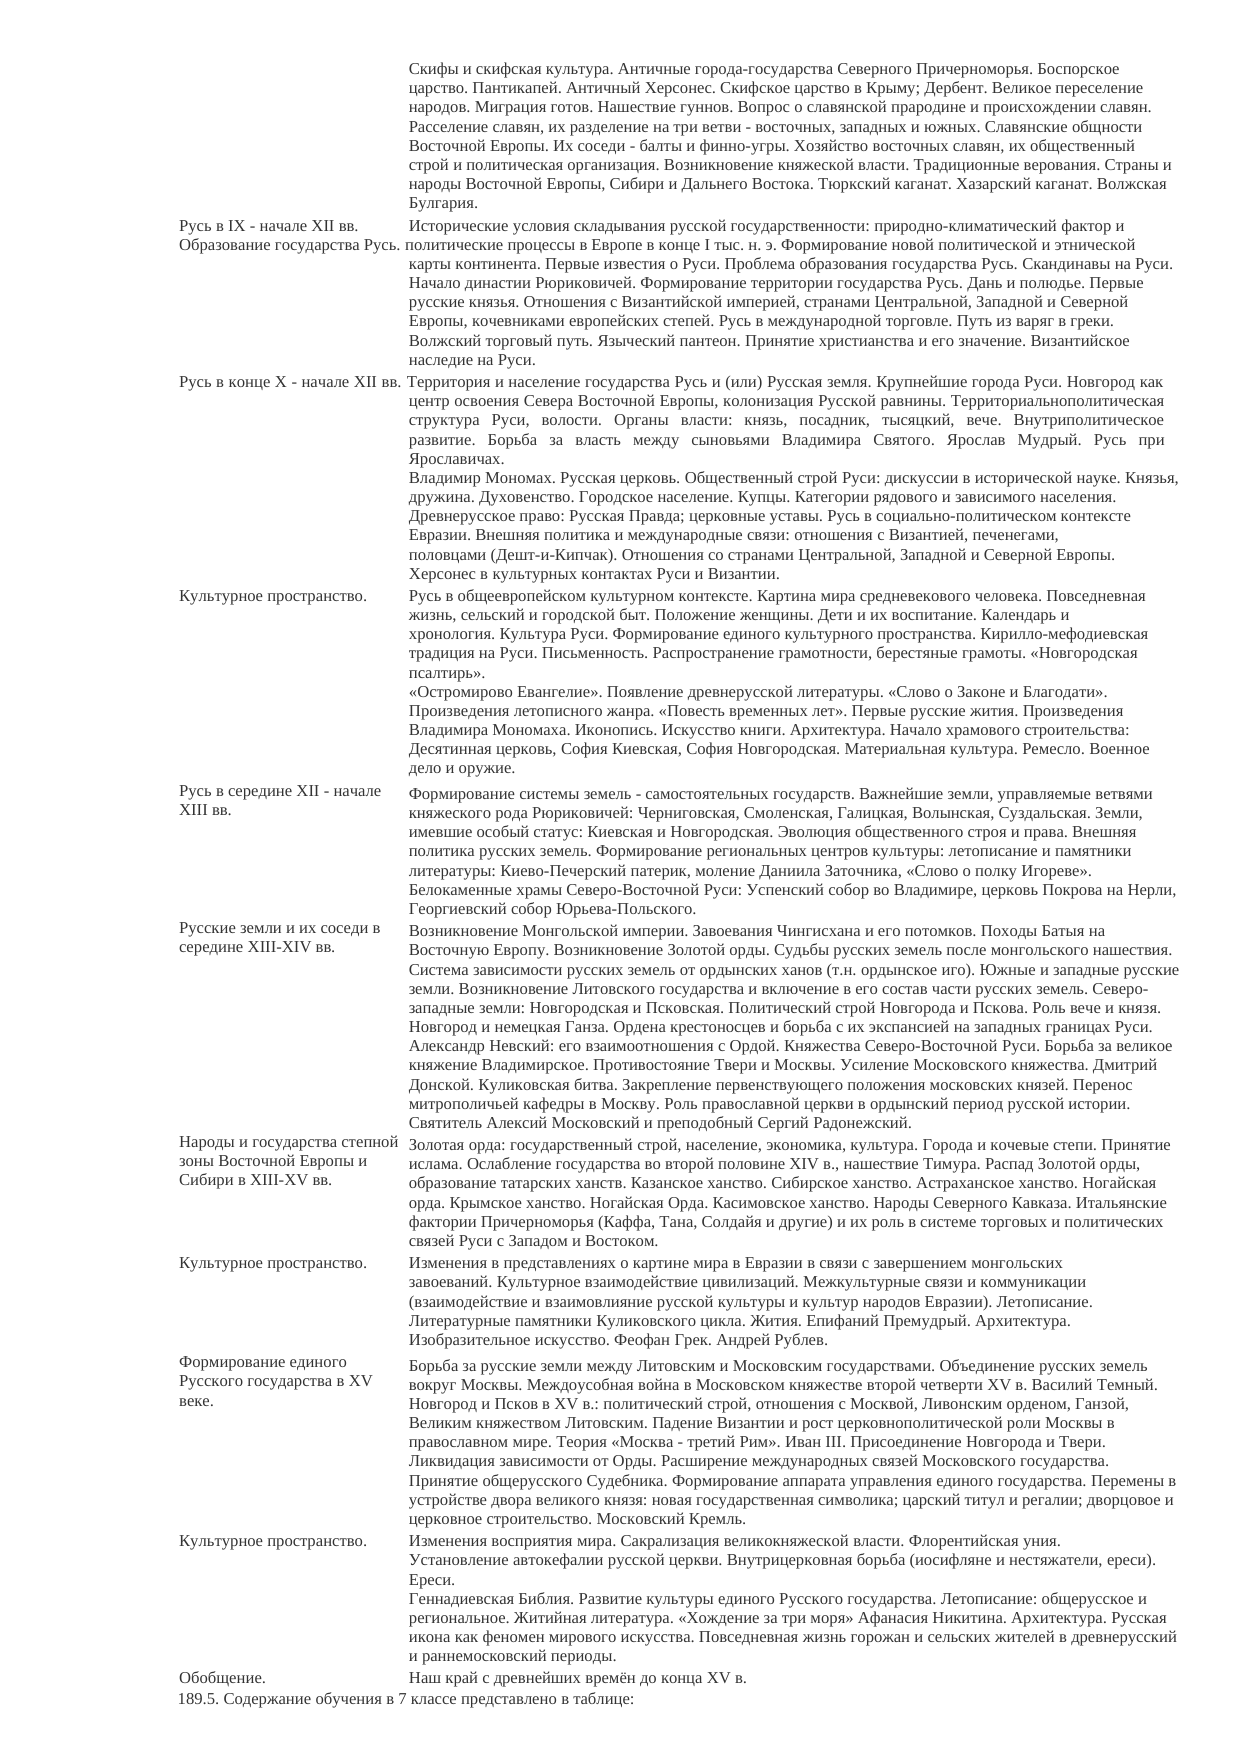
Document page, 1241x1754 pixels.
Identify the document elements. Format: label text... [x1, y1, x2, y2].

text Исторические условия складывания русской государственности: природно-климатический фактор и [408, 215, 1192, 234]
text Александр Невский: его взаимоотношения с Ордой. Княжества Северо-Восточной Руси. Борьба за великое княжение Владимирское. Противостояние Твери и Москвы. Усиление Московского княжества. Дмитрий Донской. Куликовская битва. Закрепление первенствующего положения московских князей. Перенос митрополичьей кафедры в Москву. Роль православной церкви в ордынский период русской истории. [408, 1036, 1192, 1113]
text Белокаменные храмы Северо-Восточной Руси: Успенский собор во Владимире, церковь Покрова на Нерли, Георгиевский собор Юрьева-Польского. [408, 879, 1192, 918]
text Золотая орда: государственный строй, население, экономика, культура. Города и кочевые степи. Принятие ислама. Ослабление государства во второй половине XIV в., нашествие Тимура. Распад Золотой орды, образование татарских ханств. Казанское ханство. Сибирское ханство. Астраханское ханство. Ногайская орда. Крымское ханство. Ногайская Орда. Касимовское ханство. Народы Северного Кавказа. Итальянские фактории Причерноморья (Каффа, Тана, Солдайя и другие) и их роль в системе торговых и политических связей Руси с Западом и Востоком. [408, 1135, 1184, 1250]
text «Остромирово Евангелие». Появление древнерусской литературы. «Слово о Законе и Благодати». Произведения летописного жанра. «Повесть временных лет». Первые русские жития. Произведения Владимира Мономаха. Иконопись. Искусство книги. Архитектура. Начало храмового строительства: Десятинная церковь, София Киевская, София Новгородская. Материальная культура. Ремесло. Военное дело и оружие. [409, 682, 1173, 777]
text Русь в середине XII - начале XIII вв. [179, 781, 382, 819]
text Культурное пространство. Изменения в представлениях о картине мира в Евразии в связи с завершением монгольских завоеваний. Культурное взаимодействие цивилизаций. Межкультурные связи и коммуникации (взаимодействие и взаимовлияние русской культуры и культур народов Евразии). Летописание. Литературные памятники Куликовского цикла. Жития. Епифаний Премудрый. Архитектура. Изобразительное искусство. Феофан Грек. Андрей Рублев. [179, 1253, 1150, 1349]
list Содержание обучения в 7 классе представлено в таблице: [177, 1689, 1192, 1708]
text Владимир Мономах. Русская церковь. Общественный строй Руси: дискуссии в исторической науке. Князья, дружина. Духовенство. Городское население. Купцы. Категории рядового и зависимого населения. [409, 468, 1192, 506]
text Русские земли и их соседи в середине XIII-XIV вв. [179, 918, 381, 956]
text Святитель Алексий Московский и преподобный Сергий Радонежский. [408, 1113, 1192, 1132]
text Русь в конце X - начале XII вв. Территория и население государства Русь и (или) Русская земля. Крупнейшие города Руси. Новгород как центр освоения Севера Восточной Европы, колонизация Русской равнины. Территориальнополитическая структура Руси, волости. Органы власти: князь, посадник, тысяцкий, вече. Внутриполитическое развитие. Борьба за власть между сыновьями Владимира Святого. Ярослав Мудрый. Русь при Ярославичах. [179, 372, 1165, 468]
text Русь в IX - начале XII вв. [179, 215, 362, 234]
text Культурное пространство. Русь в общеевропейском культурном контексте. Картина мира средневекового человека. Повседневная жизнь, сельский и городской быт. Положение женщины. Дети и их воспитание. Календарь и хронология. Культура Руси. Формирование единого культурного пространства. Кирилло-мефодиевская традиция на Руси. Письменность. Распространение грамотности, берестяные грамоты. «Новгородская псалтирь». [179, 586, 1159, 682]
text Образование государства Русь. политические процессы в Европе в конце I тыс. н. э. Формирование новой политической и этнической карты континента. Первые известия о Руси. Проблема образования государства Русь. Скандинавы на Руси. Начало династии Рюриковичей. Формирование территории государства Русь. Дань и полюдье. Первые русские князья. Отношения с Византийской империей, странами Центральной, Западной и Северной Европы, кочевниками европейских степей. Русь в международной торговле. Путь из варяг в греки. [179, 234, 1174, 330]
text Возникновение Монгольской империи. Завоевания Чингисхана и его потомков. Походы Батыя на Восточную Европу. Возникновение Золотой орды. Судьбы русских земель после монгольского нашествия. Система зависимости русских земель от ордынских ханов (т.н. ордынское иго). Южные и западные русские земли. Возникновение Литовского государства и включение в его состав части русских земель. Северо- западные земли: Новгородская и Псковская. Политический строй Новгорода и Пскова. Роль вече и князя. Новгород и немецкая Ганза. Ордена крестоносцев и борьба с их экспансией на западных границах Руси. [408, 921, 1184, 1036]
text Обобщение. Наш край с древнейших времён до конца XV в. [179, 1668, 1192, 1687]
text Волжский торговый путь. Языческий пантеон. Принятие христианства и его значение. Византийское наследие на Руси. [409, 330, 1173, 369]
text Борьба за русские земли между Литовским и Московским государствами. Объединение русских земель вокруг Москвы. Междоусобная война в Московском княжестве второй четверти XV в. Василий Темный. Новгород и Псков в XV в.: политический строй, отношения с Москвой, Ливонским орденом, Ганзой, Великим княжеством Литовским. Падение Византии и рост церковнополитической роли Москвы в православном мире. Теория «Москва - третий Рим». Иван III. Присоединение Новгорода и Твери. [408, 1355, 1173, 1451]
text Формирование единого Русского государства в XV веке. [179, 1352, 372, 1409]
text Геннадиевская Библия. Развитие культуры единого Русского государства. Летописание: общерусское и региональное. Житийная литература. «Хождение за три моря» Афанасия Никитина. Архитектура. Русская икона как феномен мирового искусства. Повседневная жизнь горожан и сельских жителей в древнерусский и раннемосковский периоды. [409, 1588, 1177, 1665]
text Ликвидация зависимости от Орды. Расширение международных связей Московского государства. Принятие общерусского Судебника. Формирование аппарата управления единого государства. Перемены в устройстве двора великого князя: новая государственная символика; царский титул и регалии; дворцовое и церковное строительство. Московский Кремль. [408, 1451, 1176, 1528]
text Скифы и скифская культура. Античные города-государства Северного Причерноморья. Боспорское царство. Пантикапей. Античный Херсонес. Скифское царство в Крыму; Дербент. Великое переселение народов. Миграция готов. Нашествие гуннов. Вопрос о славянской прародине и происхождении славян. Расселение славян, их разделение на три ветви - восточных, западных и южных. Славянские общности Восточной Европы. Их соседи - балты и финно-угры. Хозяйство восточных славян, их общественный строй и политическая организация. Возникновение княжеской власти. Традиционные верования. Страны и народы Восточной Европы, Сибири и Дальнего Востока. Тюркский каганат. Хазарский каганат. Волжская Булгария. [408, 59, 1179, 212]
text Формирование системы земель - самостоятельных государств. Важнейшие земли, управляемые ветвями княжеского рода Рюриковичей: Черниговская, Смоленская, Галицкая, Волынская, Суздальская. Земли, имевшие особый статус: Киевская и Новгородская. Эволюция общественного строя и права. Внешняя политика русских земель. Формирование региональных центров культуры: летописание и памятники литературы: Киево-Печерский патерик, моление Даниила Заточника, «Слово о полку Игореве». [408, 784, 1192, 879]
text Культурное пространство. Изменения восприятия мира. Сакрализация великокняжеской власти. Флорентийская уния. Установление автокефалии русской церкви. Внутрицерковная борьба (иосифляне и нестяжатели, ереси). Ереси. [179, 1531, 1164, 1588]
text Древнерусское право: Русская Правда; церковные уставы. Русь в социально-политическом контексте Евразии. Внешняя политика и международные связи: отношения с Византией, печенегами, половцами (Дешт-и-Кипчак). Отношения со странами Центральной, Западной и Северной Европы. Херсонес в культурных контактах Руси и Византии. [409, 506, 1140, 583]
text Народы и государства степной зоны Восточной Европы и Сибири в XIII-XV вв. [179, 1132, 399, 1189]
